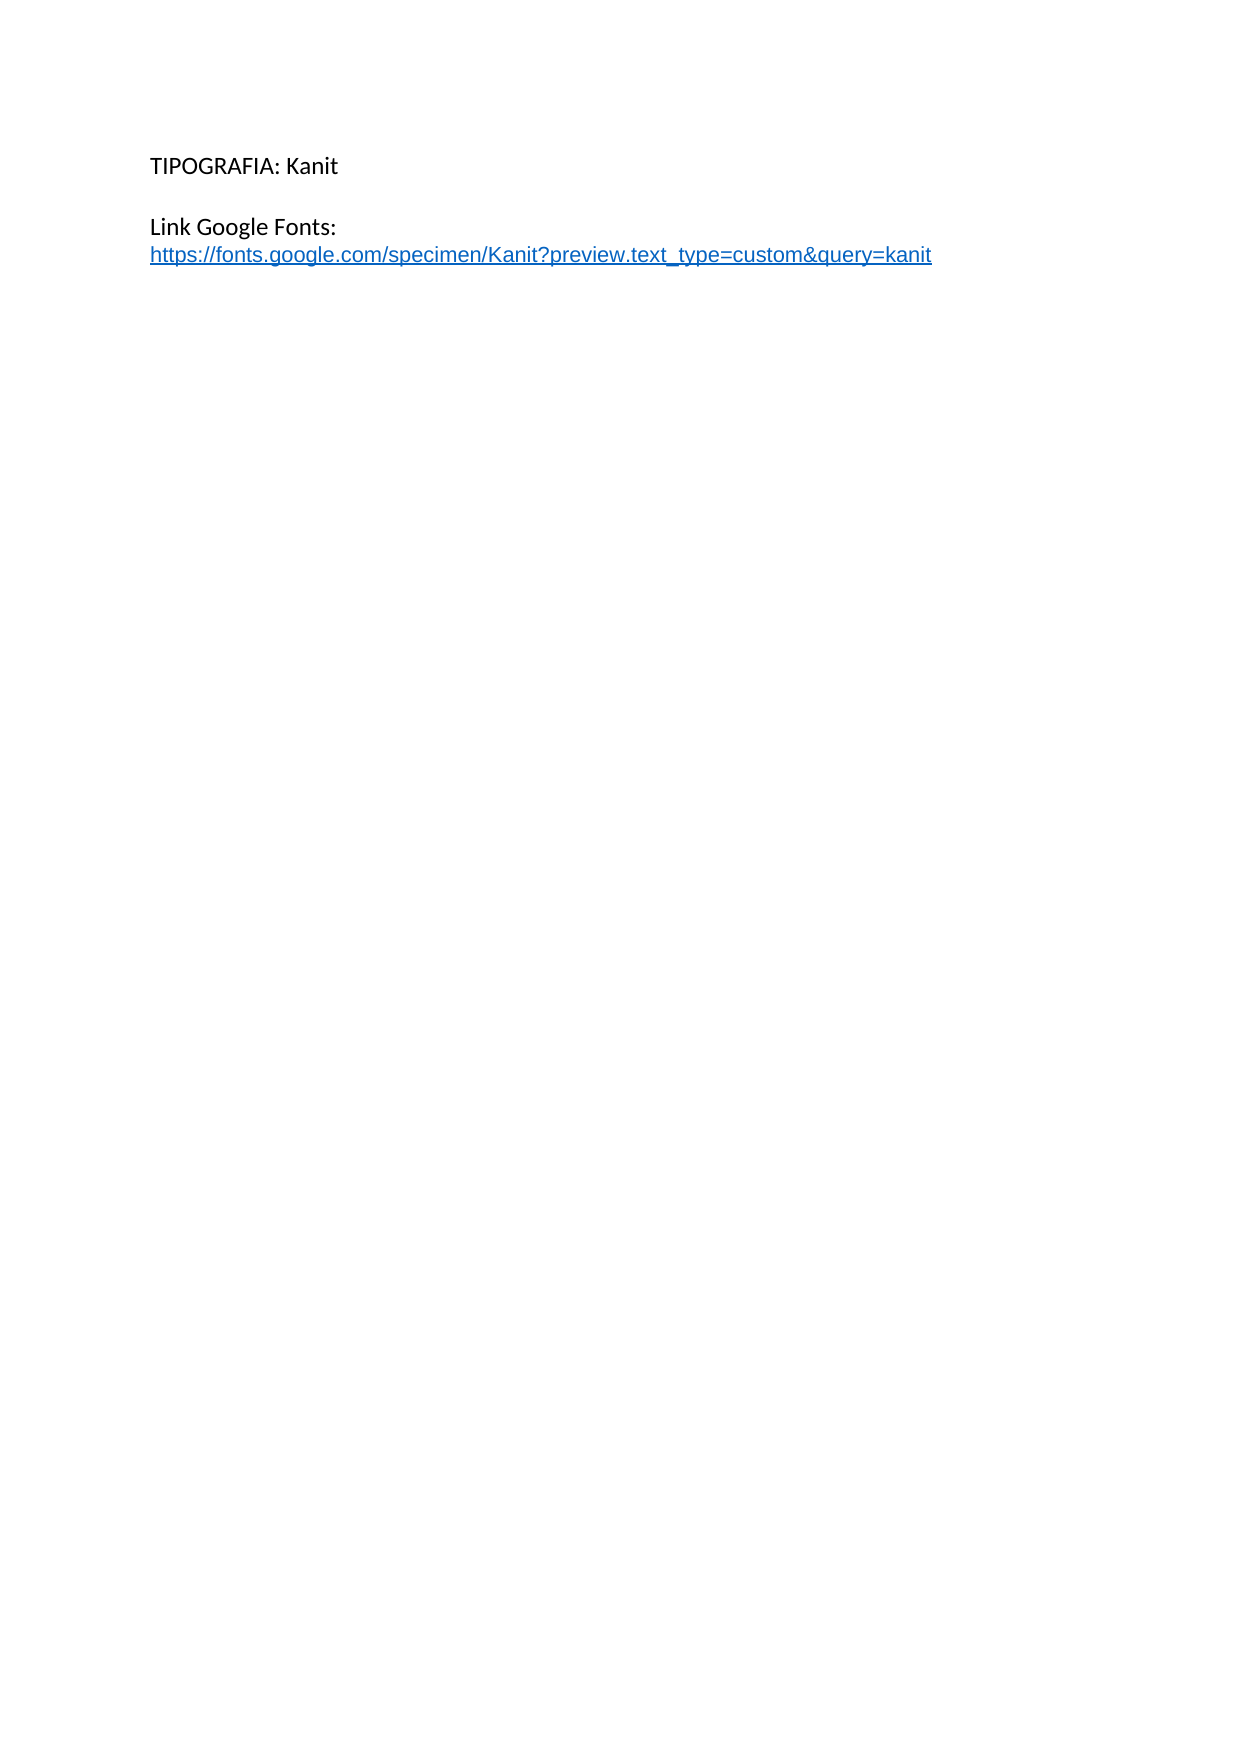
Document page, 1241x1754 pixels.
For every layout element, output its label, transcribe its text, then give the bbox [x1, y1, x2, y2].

text Link Google Fonts: [150, 211, 1090, 242]
text TIPOGRAFIA: Kanit [150, 150, 1090, 181]
text https://fonts.google.com/specimen/Kanit?preview.text_type=custom&query=kanit [150, 242, 1090, 267]
